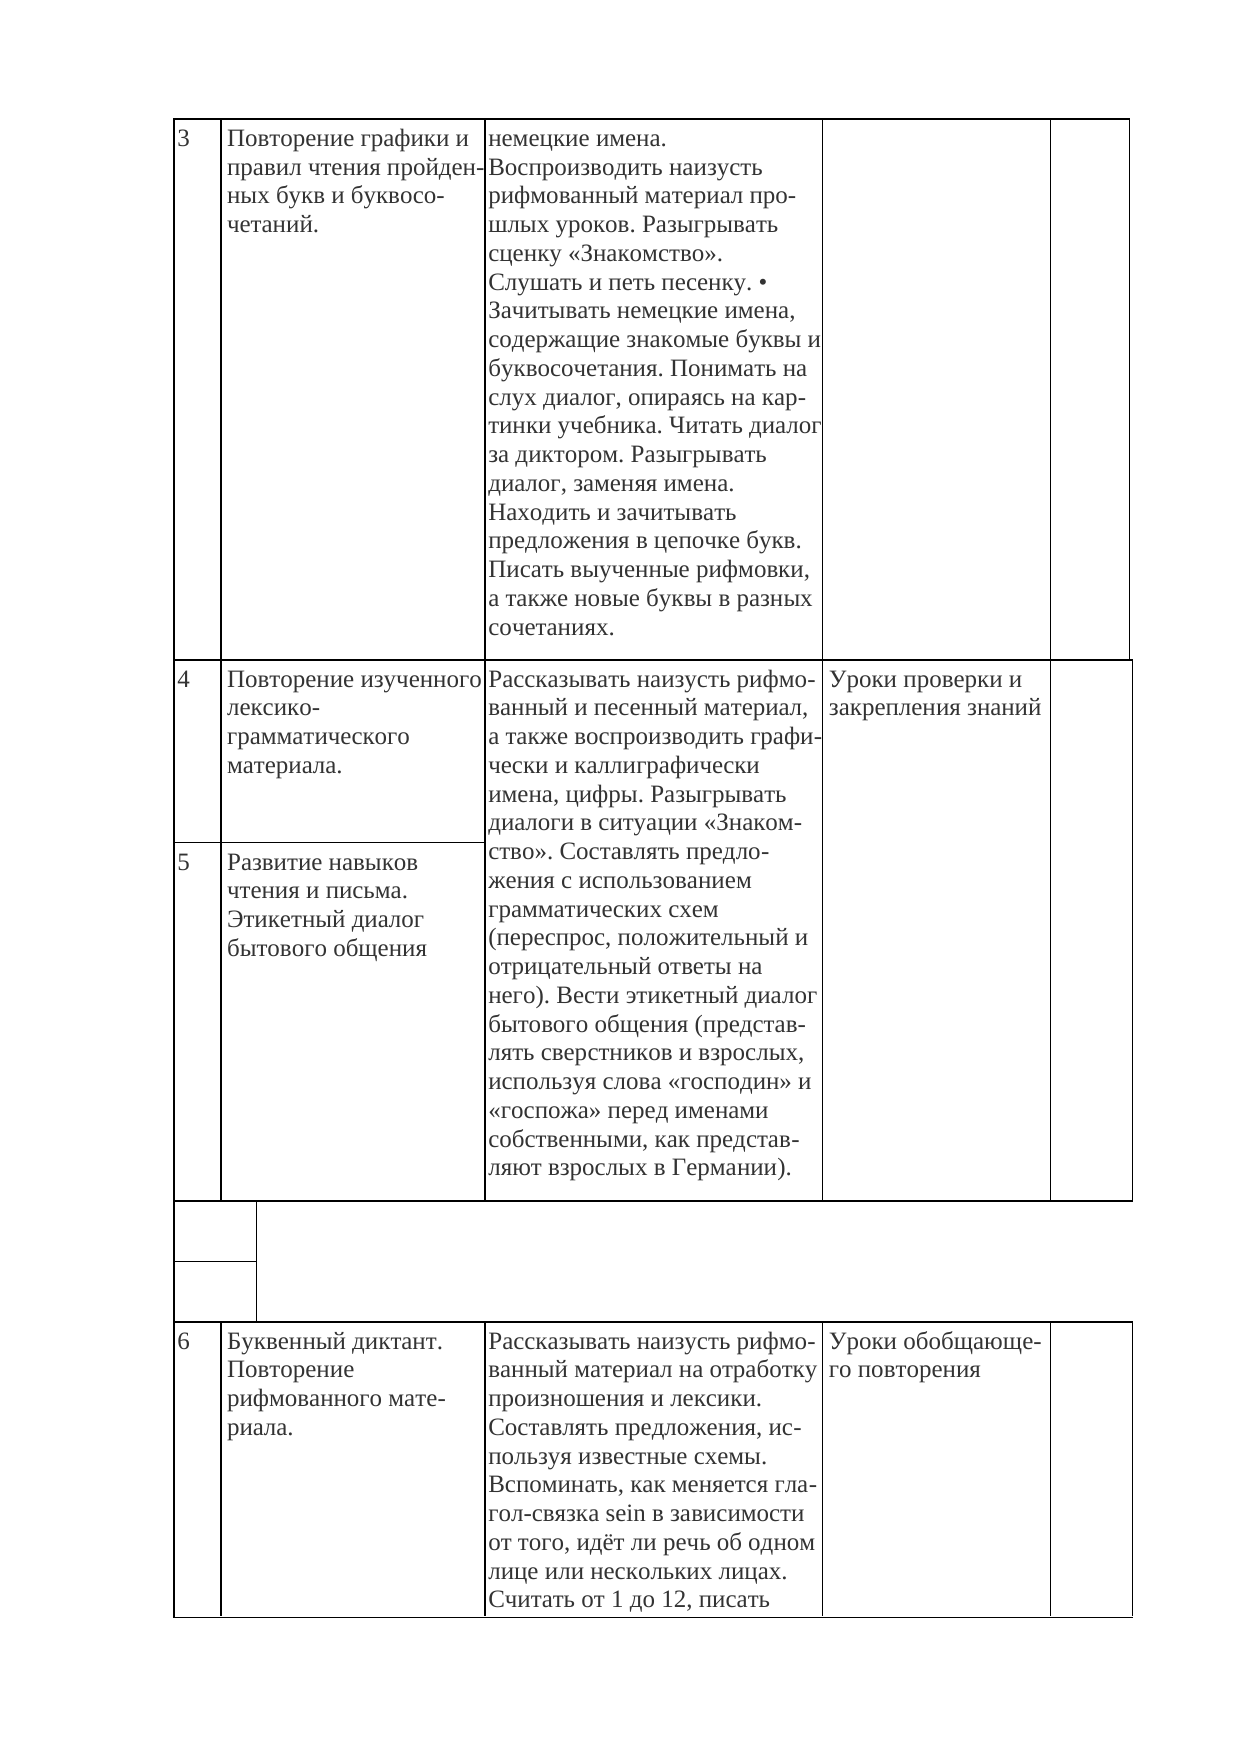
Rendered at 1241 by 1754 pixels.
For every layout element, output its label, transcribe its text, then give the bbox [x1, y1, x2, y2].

table_cell 6 [175, 1323, 220, 1616]
table_cell 3 [175, 120, 220, 659]
table_cell [1051, 1323, 1132, 1616]
table_cell Повторение графики и правил чтения пройденных букв и буквосочетаний. [222, 120, 484, 659]
table_cell [1051, 120, 1129, 659]
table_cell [222, 1323, 484, 1616]
table_cell [1051, 661, 1132, 1200]
table_cell Повторение изученного лексико-грамматического материала. [222, 661, 484, 842]
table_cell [486, 1323, 822, 1616]
table_cell Развитие навыков чтения и письма. Этикетный диалог бытового общения [222, 843, 484, 1200]
table_cell [175, 1262, 256, 1321]
table_cell Рассказывать наизусть рифмованный и песенный материал, а также воспроизводить графически и каллиграфически имена, цифры. Разыгрывать диалоги в ситуации «Знакомство». Составлять предложения с использованием грамматических схем (переспрос, положительный и отрицательный ответы на него). Вести этикетный диалог бытового общения (представлять сверстников и взрослых, используя слова «господин» и «госпожа» перед именами собственными, как представляют взрослых в Германии). [486, 661, 822, 1200]
table_cell 5 [175, 843, 220, 1200]
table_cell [823, 120, 1050, 659]
table_cell [175, 1202, 256, 1261]
table_cell 4 [175, 661, 220, 842]
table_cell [486, 120, 822, 659]
table_cell Уроки проверки и закрепления знаний [823, 661, 1050, 1200]
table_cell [823, 1323, 1050, 1616]
